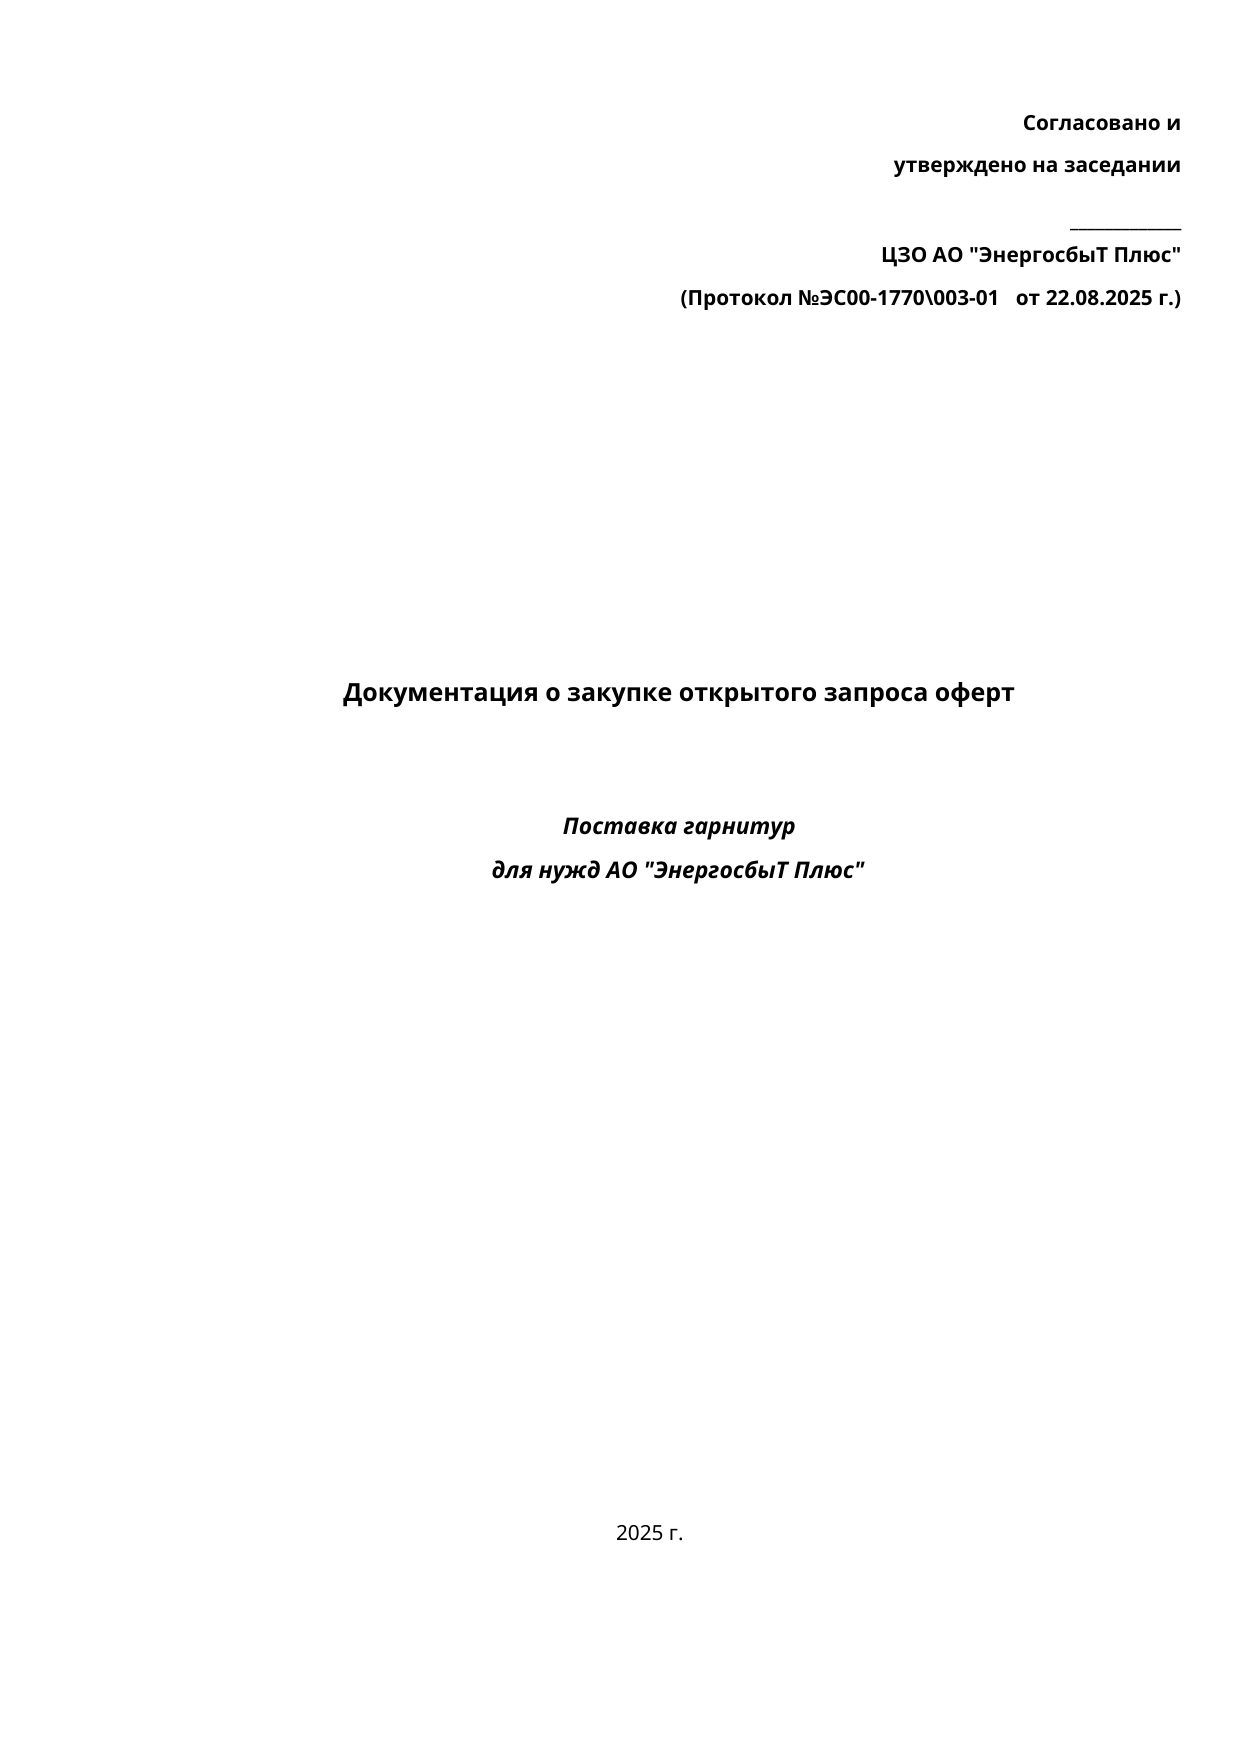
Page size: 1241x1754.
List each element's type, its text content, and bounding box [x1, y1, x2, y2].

text для нужд АО "ЭнергосбыТ Плюс" [118, 854, 1181, 885]
text утверждено на заседании [474, 151, 1181, 179]
text Согласовано и [474, 108, 1181, 136]
text Документация о закупке открытого запроса оферт [118, 675, 1181, 709]
text Поставка гарнитур [118, 810, 1181, 841]
text _____________ [118, 206, 1181, 234]
text ЦЗО АО "ЭнергосбыТ Плюс" (Протокол №ЭС00-1770\003-01 от 22.08.2025 г.) [474, 240, 1181, 311]
text 2025 г. [118, 1518, 1181, 1547]
